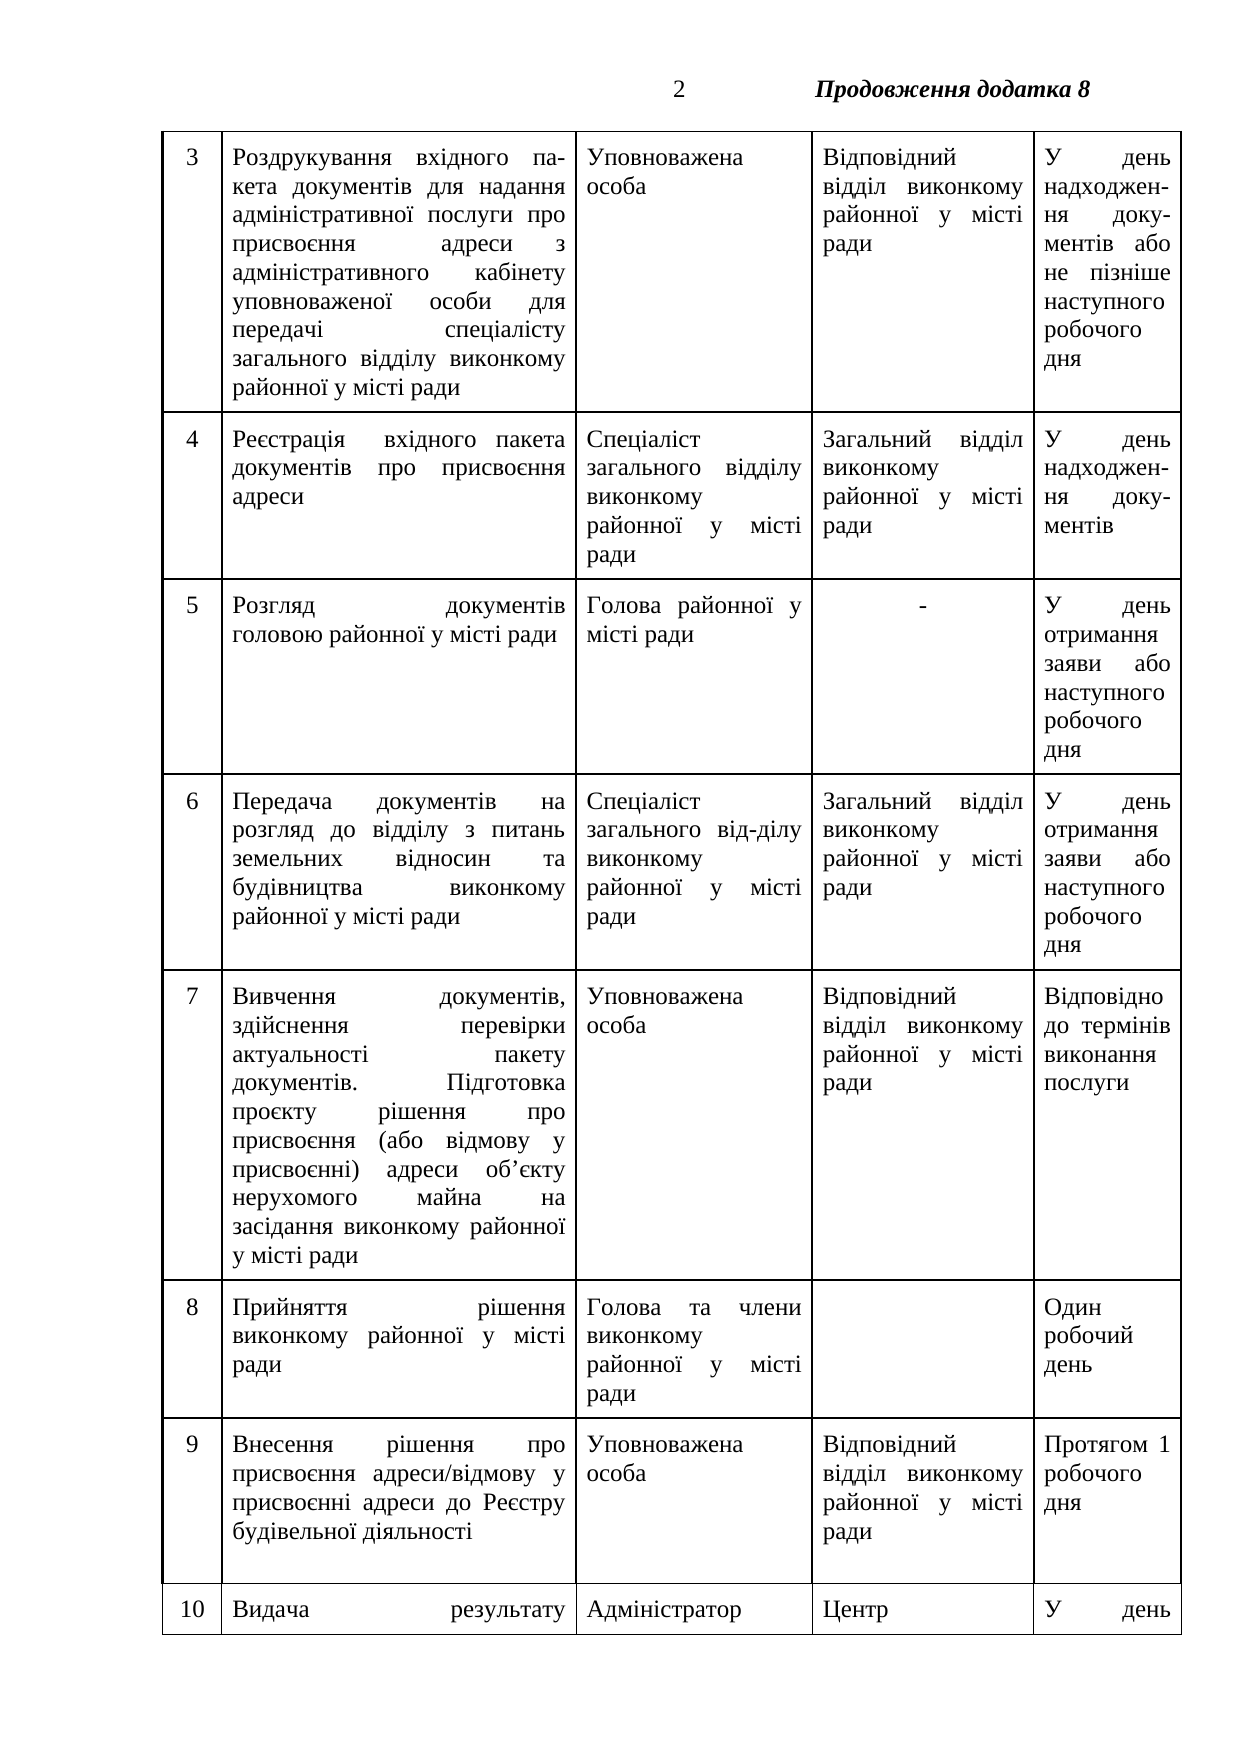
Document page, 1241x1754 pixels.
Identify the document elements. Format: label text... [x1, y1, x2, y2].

table_cell Відповідний відділ виконкому районної у місті ради [813, 971, 1033, 1279]
table_cell Уповноважена особа [577, 971, 811, 1279]
table_cell - [813, 580, 1033, 773]
table_cell 6 [164, 775, 221, 969]
table_cell У день отримання заяви або наступного робочого дня [1035, 775, 1180, 969]
table_cell Відповідно до термінів виконання послуги [1035, 971, 1180, 1279]
table_cell 5 [164, 580, 221, 773]
table_cell Спеціаліст загального від-ділу виконкому районної у місті ради [577, 775, 811, 969]
table_cell Загальний відділ виконкому районної у місті ради [813, 775, 1033, 969]
table_cell Прийняття рішення виконкому районної у місті ради [223, 1281, 575, 1417]
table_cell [577, 1584, 812, 1634]
table_cell 8 [164, 1281, 221, 1417]
table_cell Загальний відділ виконкому районної у місті ради [813, 413, 1033, 578]
table_cell Протягом 1 робочого дня [1035, 1419, 1180, 1583]
table_cell 10 [163, 1584, 221, 1634]
table_cell Один робочий день [1035, 1281, 1180, 1417]
table_cell Відповідний відділ виконкому районної у місті ради [813, 132, 1033, 411]
table_cell [813, 1281, 1033, 1417]
table_cell У день надходжен-ня доку-ментів [1035, 413, 1180, 578]
table_cell Вивчення документів, здійснення перевірки актуальності пакету документів. Підготовка проєкту рішення про присвоєння (або відмову у присвоєнні) адреси об’єкту нерухомого майна на засідання виконкому районної у місті ради [223, 971, 575, 1279]
table_cell Голова та члени виконкому районної у місті ради [577, 1281, 811, 1417]
table_cell 3 [164, 132, 221, 411]
table_cell У день отримання заяви або наступного робочого дня [1035, 580, 1180, 773]
table_cell 7 [164, 971, 221, 1279]
table_cell У день надходжен-ня доку-ментів або не пізніше наступного робочого дня [1035, 132, 1180, 411]
table_cell Роздрукування вхідного па-кета документів для надання адміністративної послуги про присвоєння адреси з адміністративного кабінету уповноваженої особи для передачі спеціалісту загального відділу виконкому районної у місті ради [223, 132, 575, 411]
table_cell Реєстрація вхідного пакета документів про присвоєння адреси [223, 413, 575, 578]
table_cell Уповноважена особа [577, 132, 811, 411]
table_cell Передача документів на розгляд до відділу з питань земельних відносин та будівництва виконкому районної у місті ради [223, 775, 575, 969]
table_cell Спеціаліст загального відділу виконкому районної у місті ради [577, 413, 811, 578]
table_cell Центр [813, 1584, 1033, 1634]
table_cell Голова районної у місті ради [577, 580, 811, 773]
table_cell Розгляд документів головою районної у місті ради [223, 580, 575, 773]
table_cell Уповноважена особа [577, 1419, 811, 1583]
table_cell 4 [164, 413, 221, 578]
table_cell Внесення рішення про присвоєння адреси/відмову у присвоєнні адреси до Реєстру будівельної діяльності [223, 1419, 575, 1583]
table_cell Відповідний відділ виконкому районної у місті ради [813, 1419, 1033, 1583]
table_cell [1034, 1584, 1181, 1634]
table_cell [222, 1584, 576, 1634]
table_cell 9 [164, 1419, 221, 1583]
